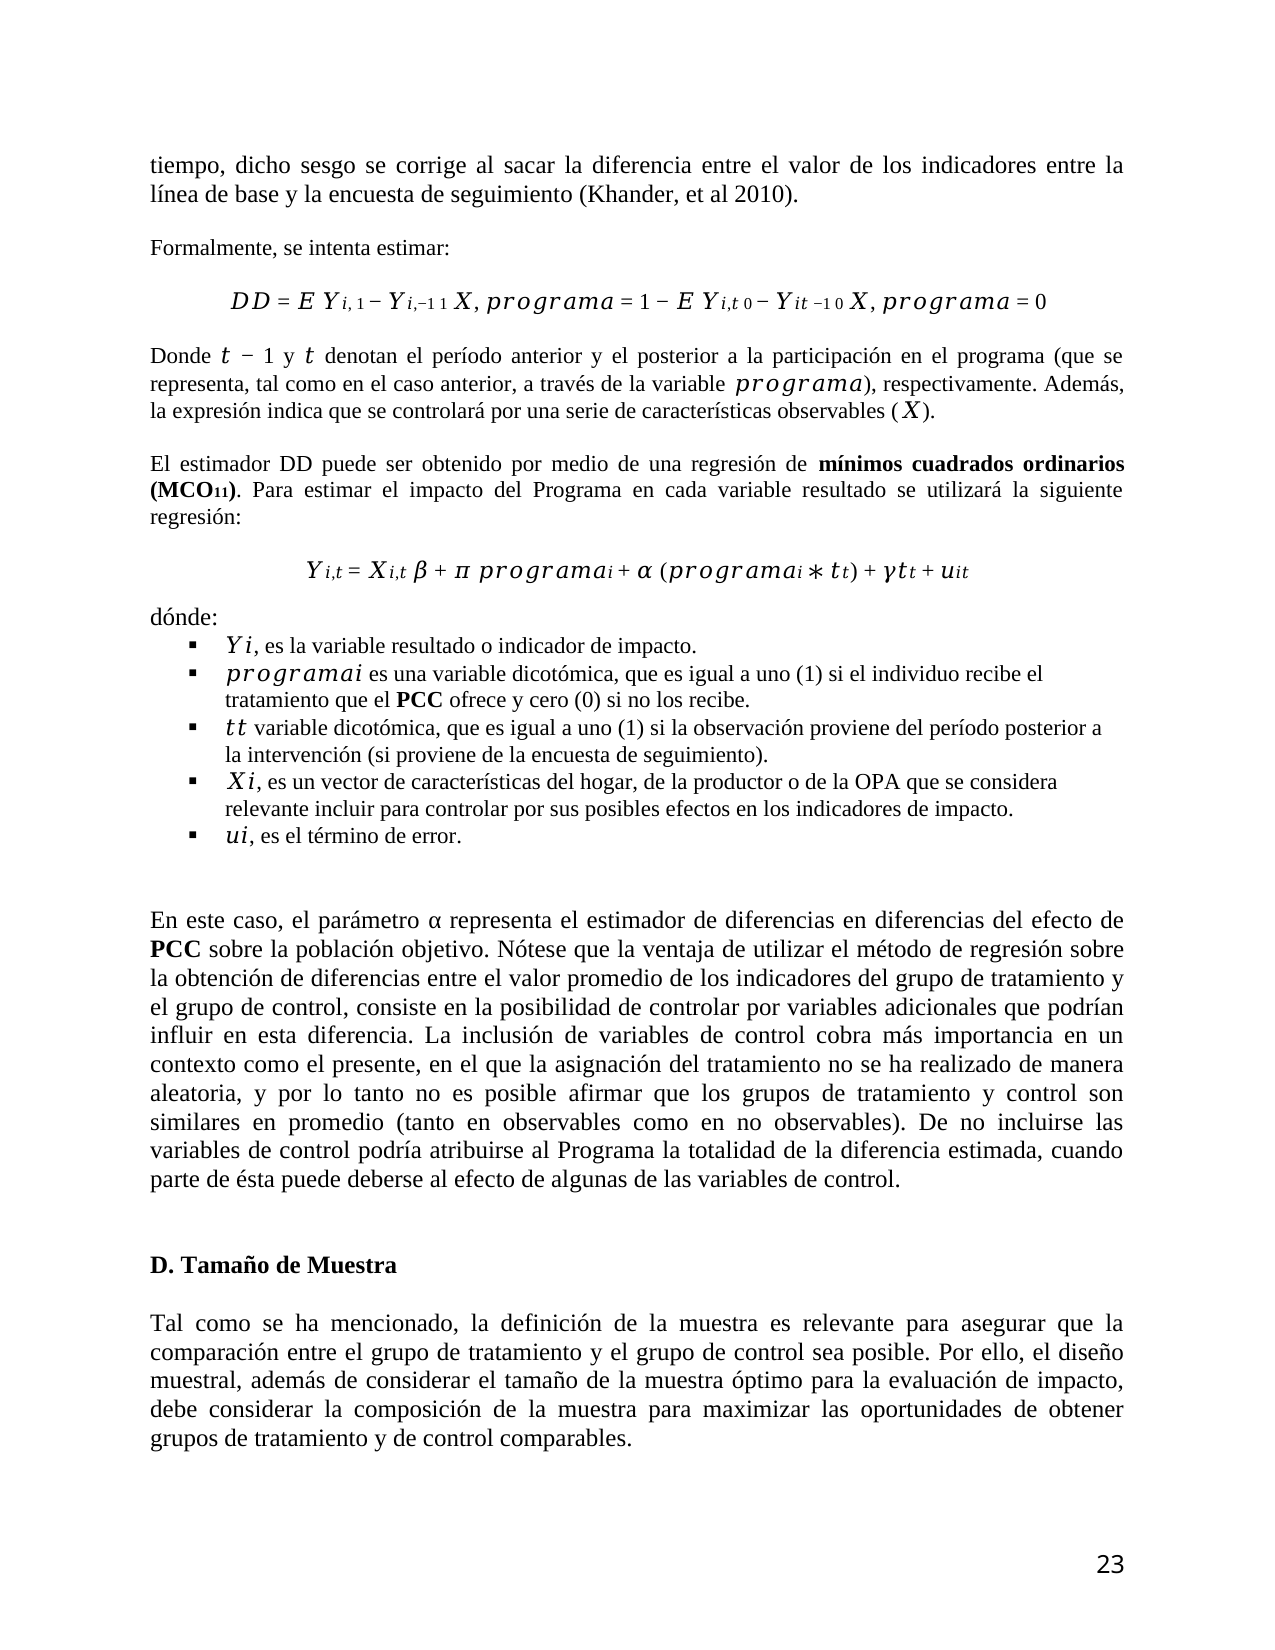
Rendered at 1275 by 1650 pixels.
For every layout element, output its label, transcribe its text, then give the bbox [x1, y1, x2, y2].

list 𝑝𝑟𝑜𝑔𝑟𝑎𝑚𝑎𝑖 es una variable dicotómica, que es igual a uno (1) si el individuo recibe el tratamiento que el PCC ofrece y cero (0) si no los recibe. [187, 659, 1125, 713]
text D. Tamaño de Muestra [150, 1251, 1125, 1279]
text dónde: [150, 602, 1125, 631]
list 𝑡𝑡 variable dicotómica, que es igual a uno (1) si la observación proviene del período posterior a la intervención (si proviene de la encuesta de seguimiento). [187, 713, 1125, 767]
text En este caso, el parámetro α representa el estimador de diferencias en diferencias del efecto de PCC sobre la población objetivo. Nótese que la ventaja de utilizar el método de regresión sobre la obtención de diferencias entre el valor promedio de los indicadores del grupo de tratamiento y el grupo de control, consiste en la posibilidad de controlar por variables adicionales que podrían influir en esta diferencia. La inclusión de variables de control cobra más importancia en un contexto como el presente, en el que la asignación del tratamiento no se ha realizado de manera aleatoria, y por lo tanto no es posible afirmar que los grupos de tratamiento y control son similares en promedio (tanto en observables como en no observables). De no incluirse las variables de control podría atribuirse al Programa la totalidad de la diferencia estimada, cuando parte de ésta puede deberse al efecto de algunas de las variables de control. [150, 906, 1125, 1193]
text Tal como se ha mencionado, la definición de la muestra es relevante para asegurar que la comparación entre el grupo de tratamiento y el grupo de control sea posible. Por ello, el diseño muestral, además de considerar el tamaño de la muestra óptimo para la evaluación de impacto, debe considerar la composición de la muestra para maximizar las oportunidades de obtener grupos de tratamiento y de control comparables. [150, 1308, 1125, 1452]
text Formalmente, se intenta estimar: [150, 234, 1125, 260]
text El estimador DD puede ser obtenido por medio de una regresión de mínimos cuadrados ordinarios (MCO11). Para estimar el impacto del Programa en cada variable resultado se utilizará la siguiente regresión: [150, 450, 1125, 529]
text Donde 𝑡 − 1 y 𝑡 denotan el período anterior y el posterior a la participación en el programa (que se representa, tal como en el caso anterior, a través de la variable 𝑝𝑟𝑜𝑔𝑟𝑎𝑚𝑎), respectivamente. Además, la expresión indica que se controlará por una serie de características observables (𝑋). [150, 341, 1125, 424]
list 𝑌𝑖, es la variable resultado o indicador de impacto. [187, 631, 1125, 659]
list 𝑢𝑖, es el término de error. [187, 821, 1125, 849]
list 𝑋𝑖, es un vector de características del hogar, de la productor o de la OPA que se considera relevante incluir para controlar por sus posibles efectos en los indicadores de impacto. [187, 767, 1125, 821]
text 𝑌𝑖,𝑡 = 𝑋𝑖,𝑡 𝛽 + 𝜋 𝑝𝑟𝑜𝑔𝑟𝑎𝑚𝑎𝑖 + 𝛼 (𝑝𝑟𝑜𝑔𝑟𝑎𝑚𝑎𝑖 ∗ 𝑡𝑡) + 𝛾𝑡𝑡 + 𝑢𝑖𝑡 [150, 556, 1125, 583]
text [150, 150, 1125, 207]
text 𝐷𝐷 = 𝐸 𝑌𝑖, 1 − 𝑌𝑖,−1 1 𝑋, 𝑝𝑟𝑜𝑔𝑟𝑎𝑚𝑎 = 1 − 𝐸 𝑌𝑖,𝑡 0 − 𝑌𝑖𝑡 −1 0 𝑋, 𝑝𝑟𝑜𝑔𝑟𝑎𝑚𝑎 = 0 [150, 287, 1125, 314]
